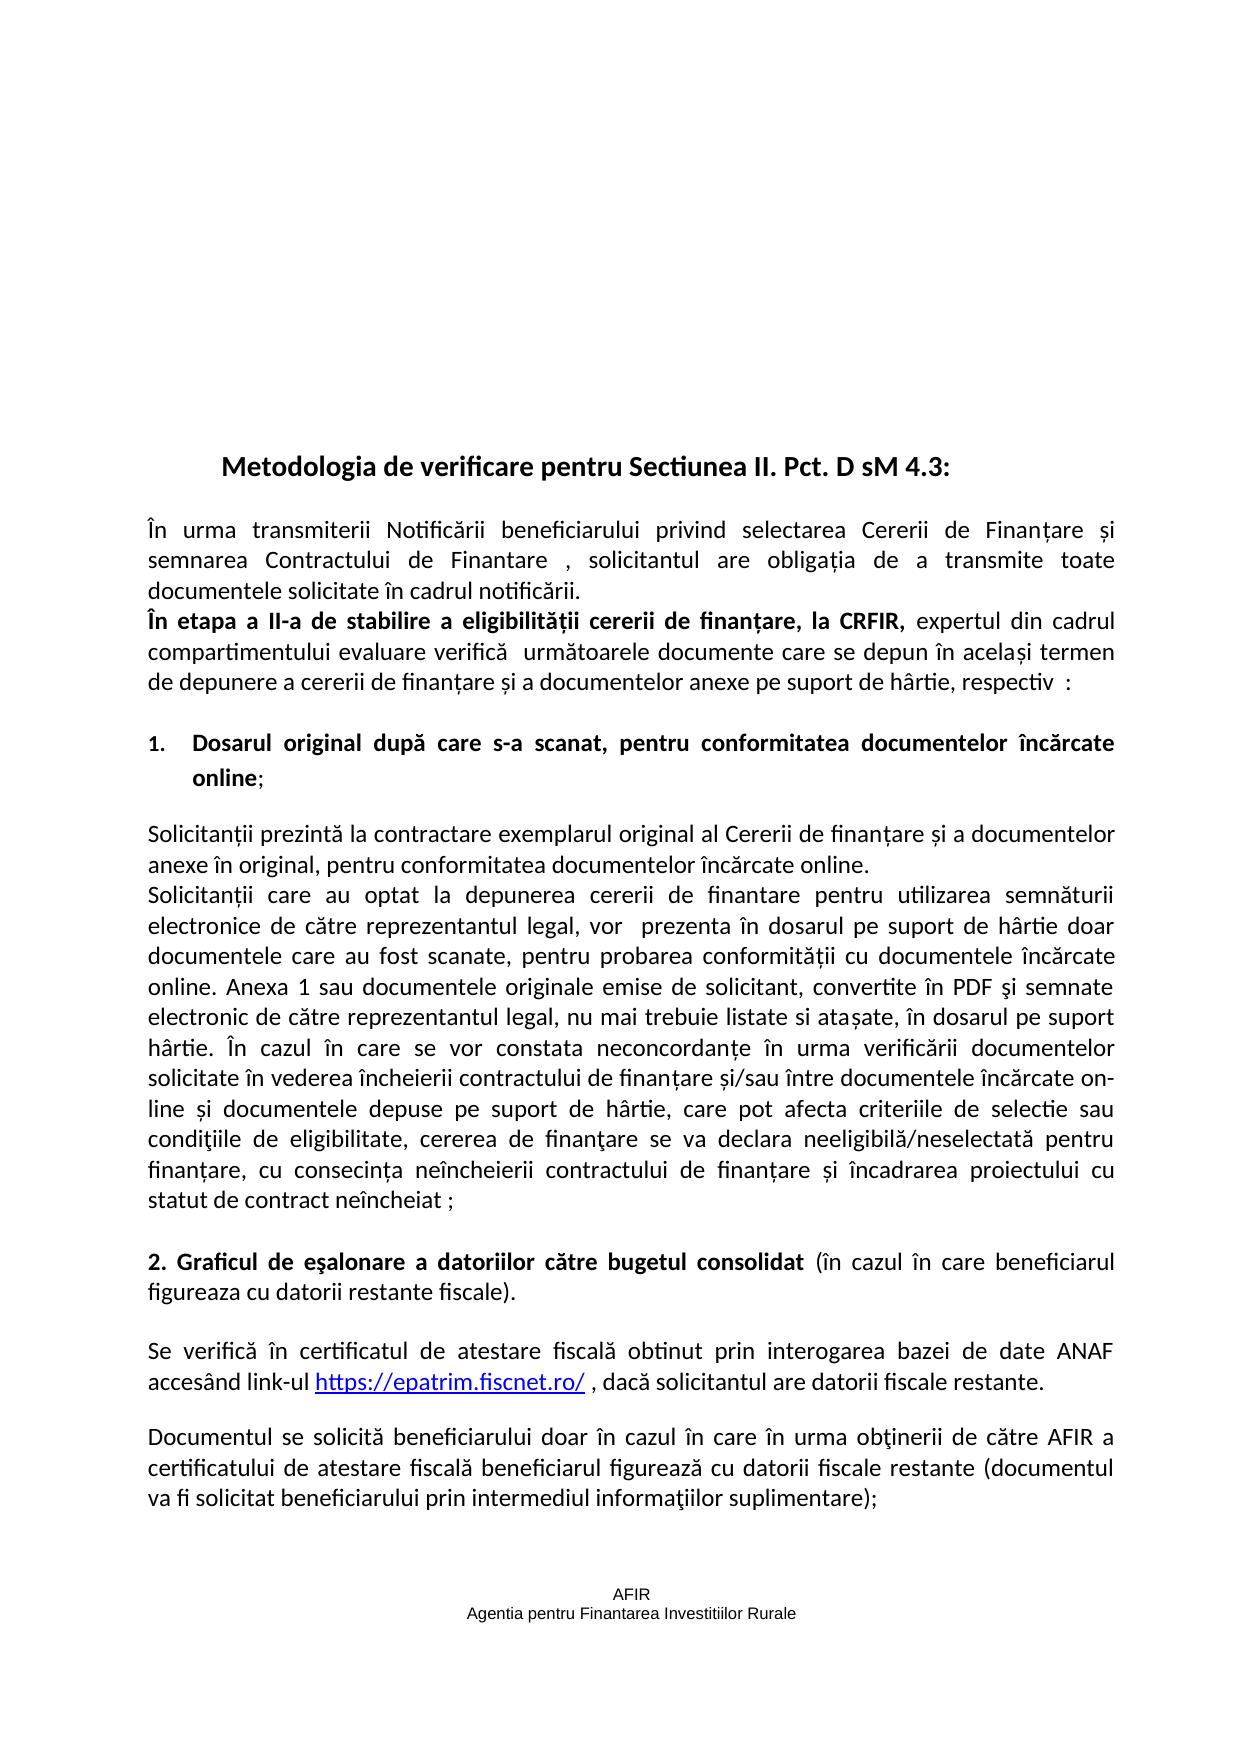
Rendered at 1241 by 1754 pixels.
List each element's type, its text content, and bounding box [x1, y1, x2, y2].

text În etapa a II-a de stabilire a eligibilității cererii de finanțare, la CRFIR, expertul din cadrul compartimentului evaluare verifică următoarele documente care se depun în același termen de depunere a cererii de finanțare și a documentelor anexe pe suport de hârtie, respectiv : [148, 606, 1116, 697]
text 2. Graficul de eşalonare a datoriilor către bugetul consolidat (în cazul în care beneficiarul figureaza cu datorii restante fiscale). [148, 1246, 1116, 1307]
text Documentul se solicită beneficiarului doar în cazul în care în urma obţinerii de către AFIR a certificatului de atestare fiscală beneficiarul figurează cu datorii fiscale restante (documentul va fi solicitat beneficiarului prin intermediul informaţiilor suplimentare); [148, 1422, 1116, 1513]
text Solicitanții care au optat la depunerea cererii de finantare pentru utilizarea semnăturii electronice de către reprezentantul legal, vor prezenta în dosarul pe suport de hârtie doar documentele care au fost scanate, pentru probarea conformității cu documentele încărcate online. Anexa 1 sau documentele originale emise de solicitant, convertite în PDF şi semnate electronic de către reprezentantul legal, nu mai trebuie listate si atașate, în dosarul pe suport hârtie. În cazul în care se vor constata neconcordanțe în urma verificării documentelor solicitate în vederea încheierii contractului de finanțare și/sau între documentele încărcate on-line și documentele depuse pe suport de hârtie, care pot afecta criteriile de selectie sau condiţiile de eligibilitate, cererea de finanţare se va declara neeligibilă/neselectată pentru finanțare, cu consecința neîncheierii contractului de finanțare și încadrarea proiectului cu statut de contract neîncheiat ; [148, 879, 1116, 1215]
text Metodologia de verificare pentru Sectiunea II. Pct. D sM 4.3: [148, 448, 1116, 483]
text În urma transmiterii Notificării beneficiarului privind selectarea Cererii de Finanțare și semnarea Contractului de Finantare , solicitantul are obligația de a transmite toate documentele solicitate în cadrul notificării. [148, 514, 1116, 606]
text Solicitanții prezintă la contractare exemplarul original al Cererii de finanțare și a documentelor anexe în original, pentru conformitatea documentelor încărcate online. [148, 818, 1116, 879]
text Se verifică în certificatul de atestare fiscală obtinut prin interogarea bazei de date ANAF accesând link-ul https://epatrim.fiscnet.ro/ , dacă solicitantul are datorii fiscale restante. [148, 1336, 1116, 1397]
list Dosarul original după care s-a scanat, pentru conformitatea documentelor încărcate online; [148, 728, 1116, 793]
